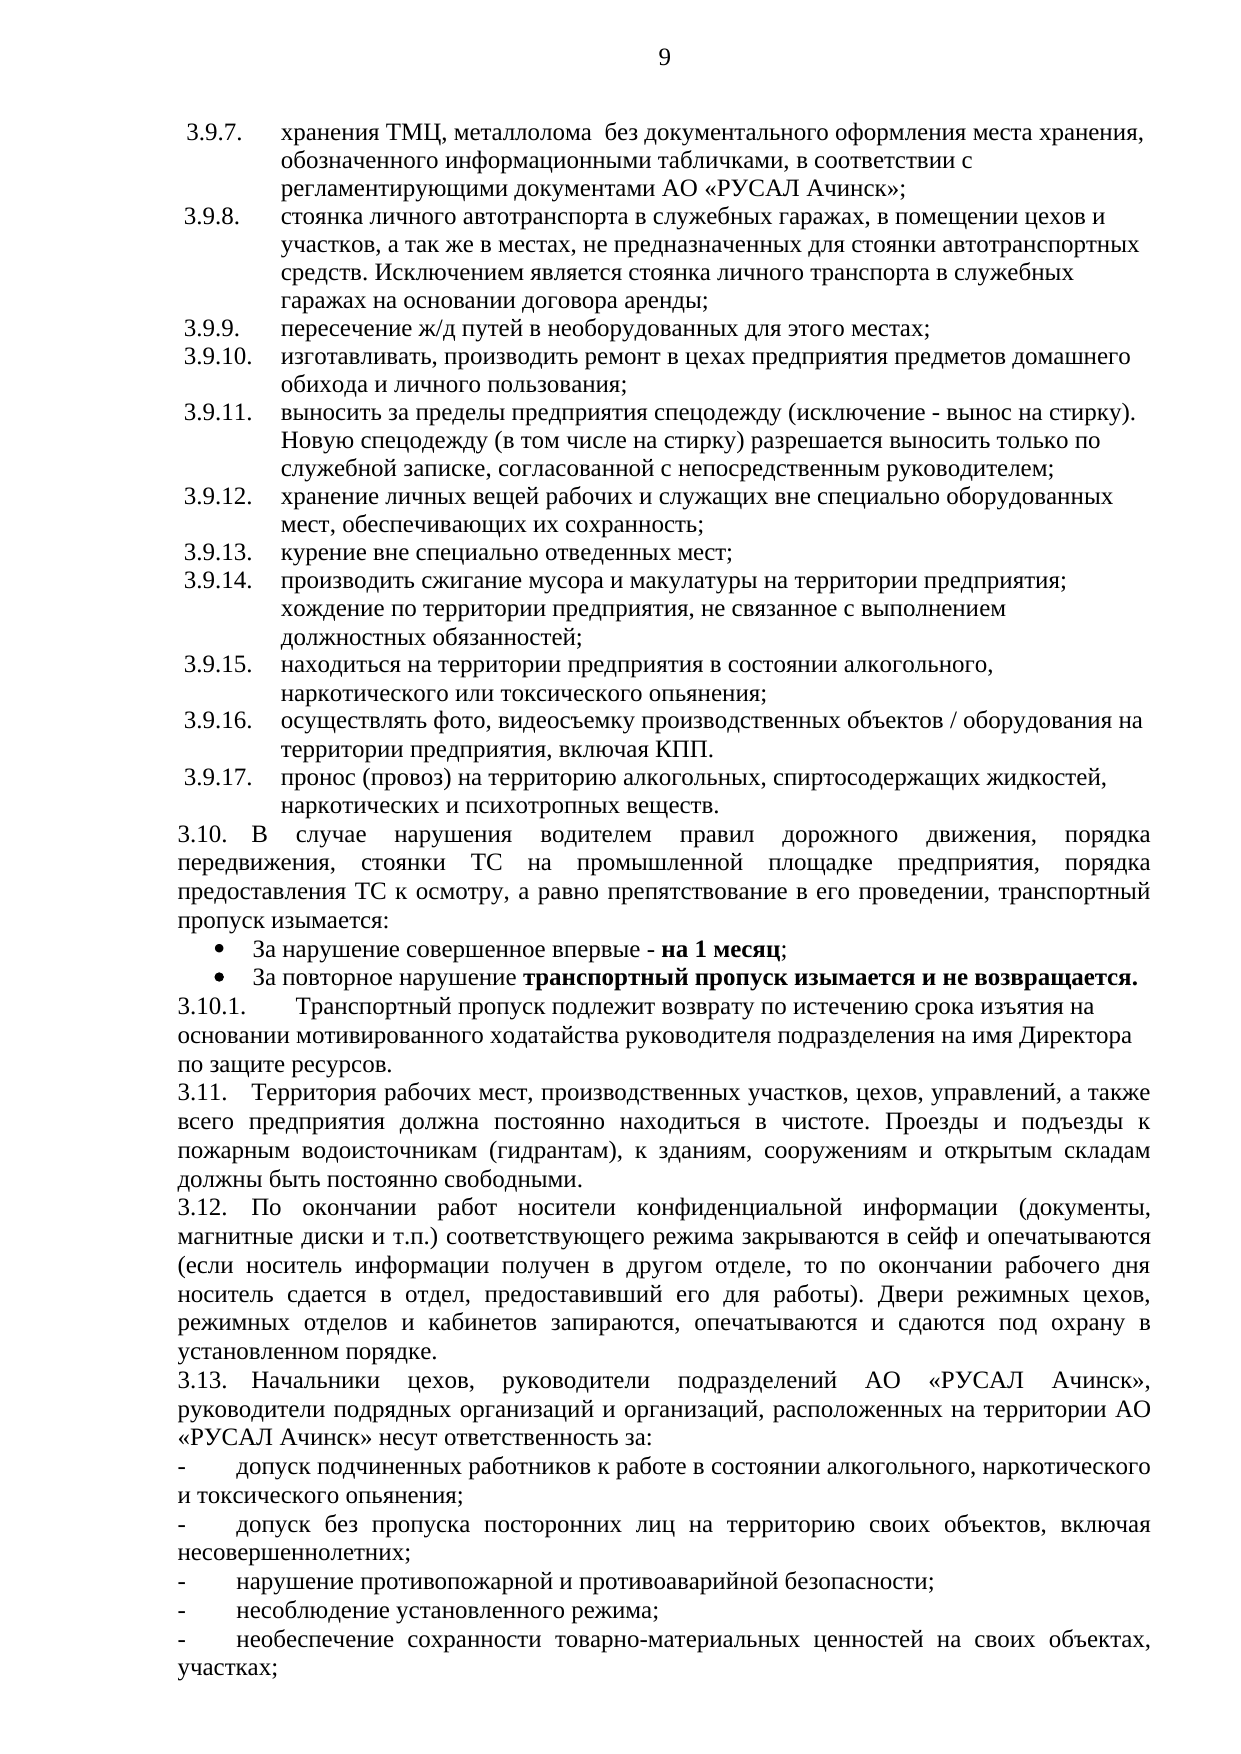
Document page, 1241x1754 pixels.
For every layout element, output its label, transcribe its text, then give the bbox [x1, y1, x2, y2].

list производить сжигание мусора и макулатуры на территории предприятия; хождение по территории предприятия, не связанное с выполнением должностных обязанностей; [183, 566, 1145, 651]
list осуществлять фото, видеосъемку производственных объектов / оборудования на территории предприятия, включая КПП. [183, 707, 1145, 763]
list Транспортный пропуск подлежит возврату по истечению срока изъятия на основании мотивированного ходатайства руководителя подразделения на имя Директора по защите ресурсов. [177, 991, 1152, 1077]
text - допуск без пропуска посторонних лиц на территорию своих объектов, включая несовершеннолетних; [177, 1509, 1152, 1566]
list курение вне специально отведенных мест; [183, 538, 1152, 566]
list хранения ТМЦ, металлолома без документального оформления места хранения, обозначенного информационными табличками, в соответствии с регламентирующими документами АО «РУСАЛ Ачинск»; [186, 118, 1145, 202]
text - допуск подчиненных работников к работе в состоянии алкогольного, наркотического и токсического опьянения; [177, 1451, 1152, 1509]
list пересечение ж/д путей в необорудованных для этого местах; [183, 314, 1152, 342]
list пронос (провоз) на территорию алкогольных, спиртосодержащих жидкостей, наркотических и психотропных веществ. [183, 763, 1145, 819]
list выносить за пределы предприятия спецодежду (исключение - вынос на стирку). Новую спецодежду (в том числе на стирку) разрешается выносить только по служебной записке, согласованной с непосредственным руководителем; [183, 398, 1152, 482]
text 3.11. Территория рабочих мест, производственных участков, цехов, управлений, а также всего предприятия должна постоянно находиться в чистоте. Проезды и подъезды к пожарным водоисточникам (гидрантам), к зданиям, сооружениям и открытым складам должны быть постоянно свободными. [177, 1077, 1152, 1192]
list хранение личных вещей рабочих и служащих вне специально оборудованных мест, обеспечивающих их сохранность; [183, 482, 1145, 538]
text - несоблюдение установленного режима; [177, 1595, 1152, 1624]
text 3.12. По окончании работ носители конфиденциальной информации (документы, магнитные диски и т.п.) соответствующего режима закрываются в сейф и опечатываются (если носитель информации получен в другом отделе, то по окончании рабочего дня носитель сдается в отдел, предоставивший его для работы). Двери режимных цехов, режимных отделов и кабинетов запираются, опечатываются и сдаются под охрану в установленном порядке. [177, 1192, 1152, 1365]
text - необеспечение сохранности товарно-материальных ценностей на своих объектах, участках; [177, 1624, 1152, 1681]
list За нарушение совершенное впервые - на 1 месяц; [215, 934, 1152, 962]
list находиться на территории предприятия в состоянии алкогольного, наркотического или токсического опьянения; [183, 651, 1145, 707]
list изготавливать, производить ремонт в цехах предприятия предметов домашнего обихода и личного пользования; [183, 342, 1145, 398]
text - нарушение противопожарной и противоаварийной безопасности; [177, 1566, 1152, 1595]
text 3.10. В случае нарушения водителем правил дорожного движения, порядка передвижения, стоянки ТС на промышленной площадке предприятия, порядка предоставления ТС к осмотру, а равно препятствование в его проведении, транспортный пропуск изымается: [177, 819, 1152, 934]
list стоянка личного автотранспорта в служебных гаражах, в помещении цехов и участков, а так же в местах, не предназначенных для стоянки автотранспортных средств. Исключением является стоянка личного транспорта в служебных гаражах на основании договора аренды; [183, 202, 1145, 314]
text 3.13. Начальники цехов, руководители подразделений АО «РУСАЛ Ачинск», руководители подрядных организаций и организаций, расположенных на территории АО «РУСАЛ Ачинск» несут ответственность за: [177, 1365, 1152, 1451]
list За повторное нарушение транспортный пропуск изымается и не возвращается. [215, 962, 1152, 991]
